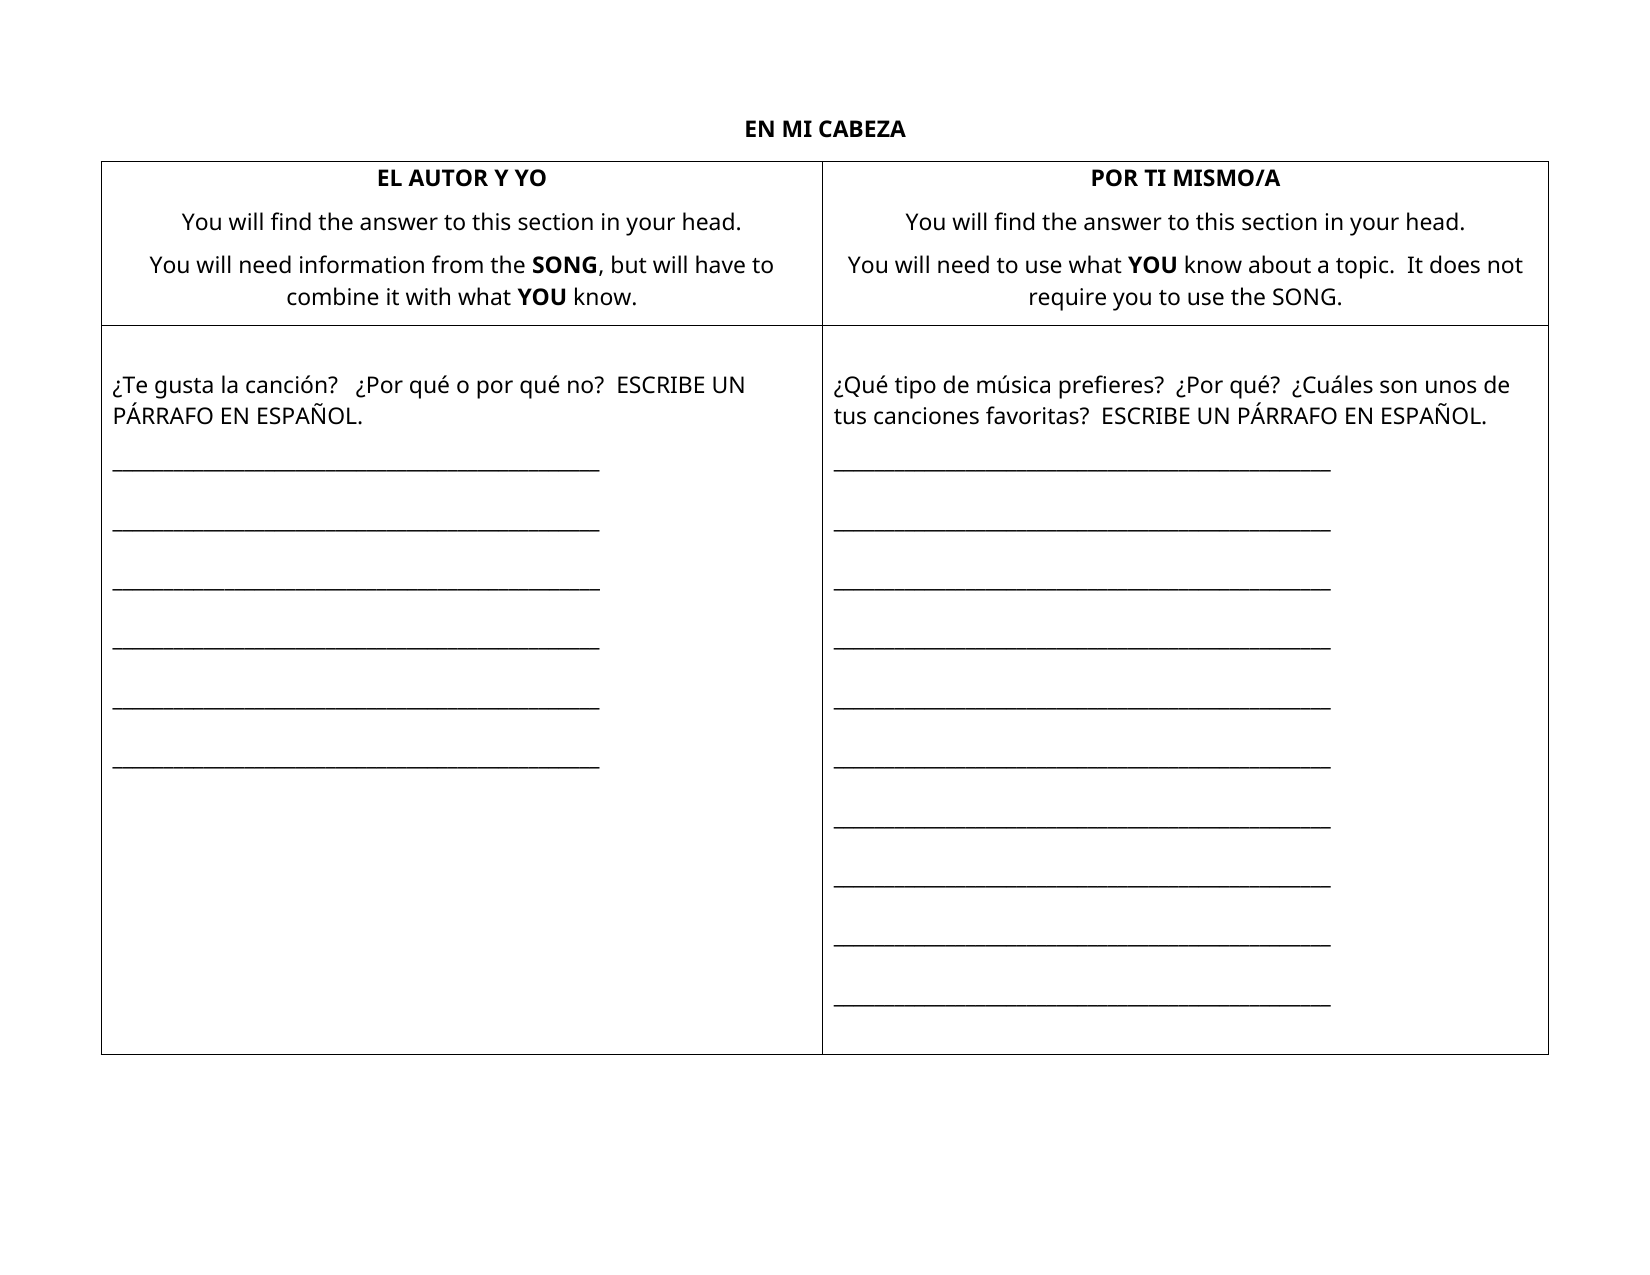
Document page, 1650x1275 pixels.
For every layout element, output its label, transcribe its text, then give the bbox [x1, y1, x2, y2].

text EN MI CABEZA [112, 112, 1537, 144]
table_header EL AUTOR Y YO You will find the answer to this section in your head. You will need information from the SONG, but will have to combine it with what YOU know. [102, 162, 822, 324]
table_cell ¿Te gusta la canción? ¿Por qué o por qué no? ESCRIBE UN PÁRRAFO EN ESPAÑOL. ________________________________________________ ________________________________________________ ________________________________________________ ________________________________________________ ________________________________________________ ________________________________________________ [102, 326, 822, 1054]
table_cell ¿Qué tipo de música prefieres? ¿Por qué? ¿Cuáles son unos de tus canciones favoritas? ESCRIBE UN PÁRRAFO EN ESPAÑOL. _________________________________________________ _________________________________________________ _________________________________________________ _________________________________________________ _________________________________________________ _________________________________________________ _________________________________________________ _________________________________________________ _________________________________________________ _________________________________________________ [823, 326, 1548, 1054]
table_header POR TI MISMO/A You will find the answer to this section in your head. You will need to use what YOU know about a topic. It does not require you to use the SONG. [823, 162, 1548, 324]
